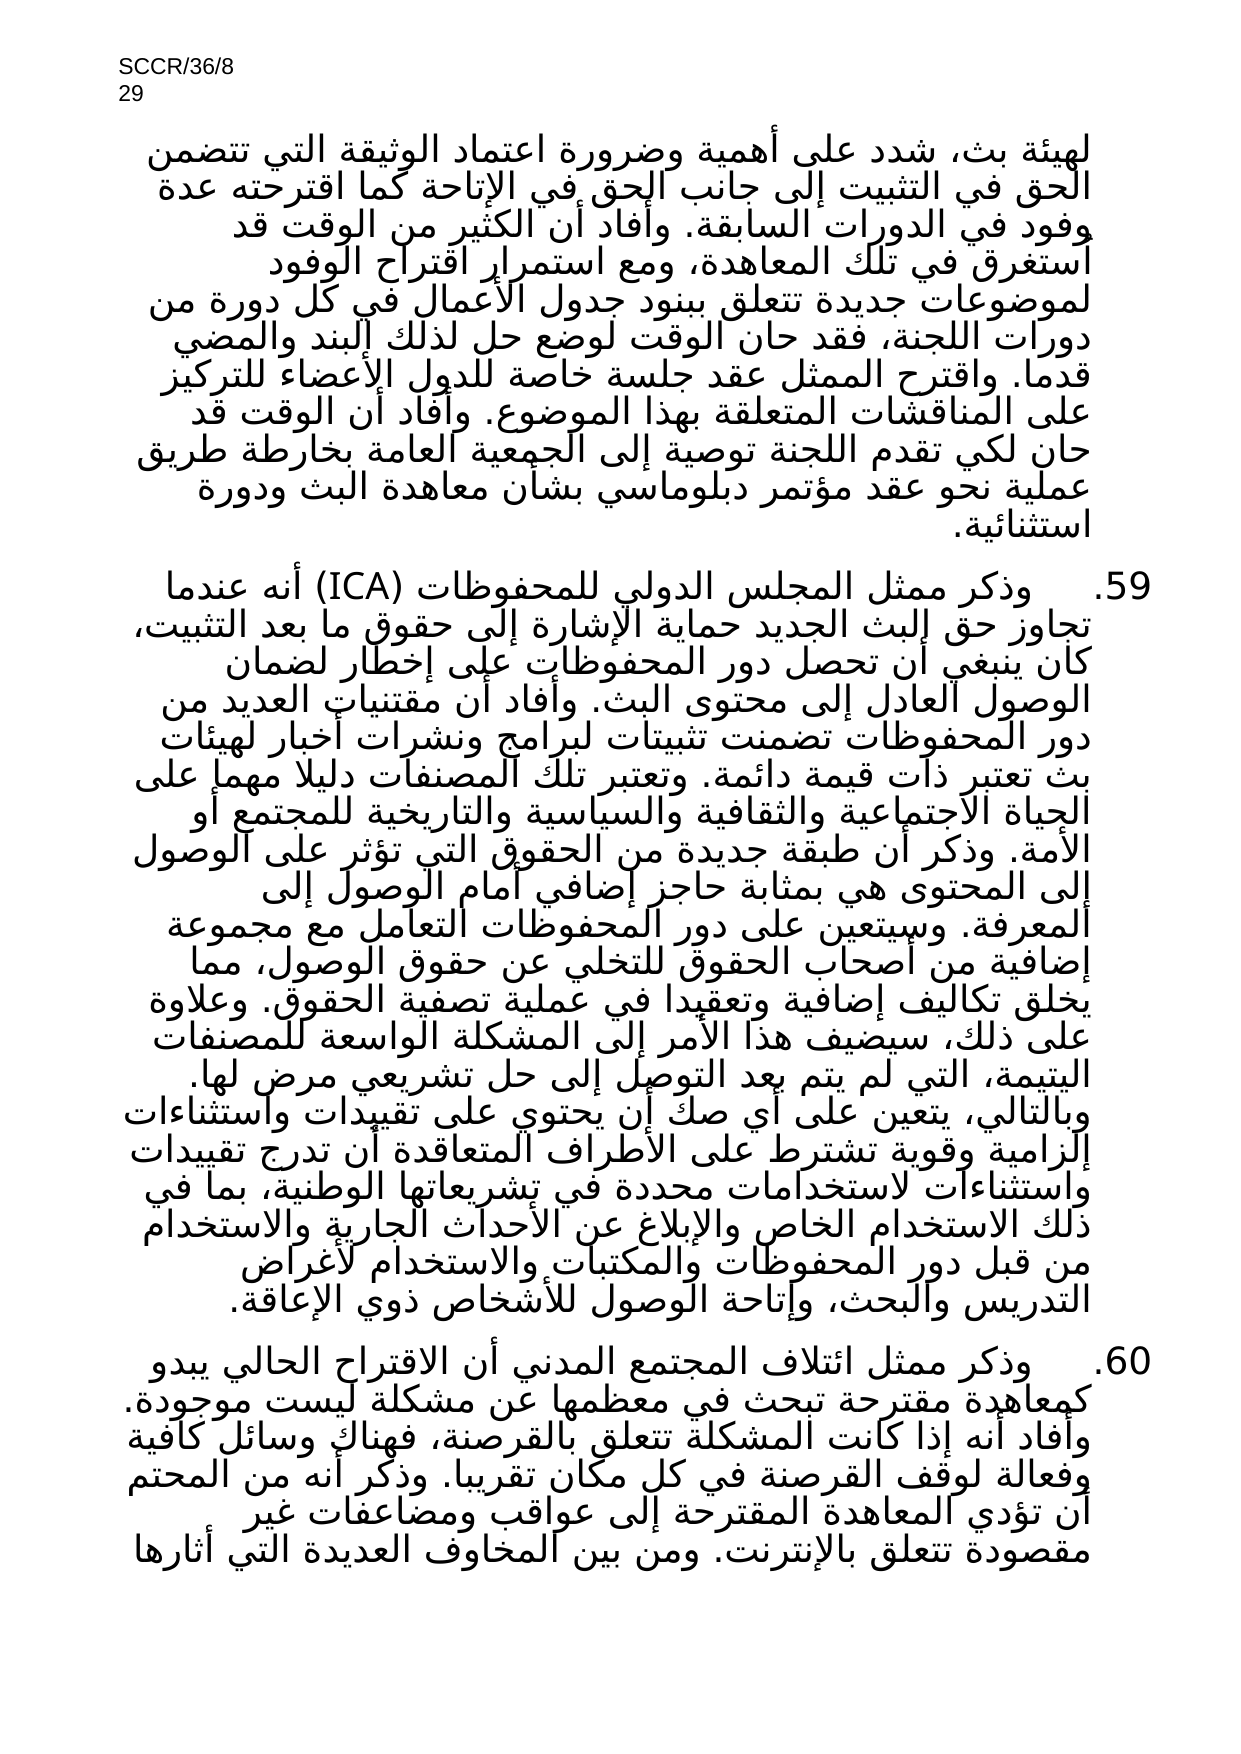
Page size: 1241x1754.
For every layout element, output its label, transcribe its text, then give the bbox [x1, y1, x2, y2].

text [118, 132, 1092, 545]
text وذكر ممثل المجلس الدولي للمحفوظات (ICA) أنه عندما تجاوز حق البث الجديد حماية الإشارة إلى حقوق ما بعد التثبيت، كان ينبغي أن تحصل دور المحفوظات على إخطار لضمان الوصول العادل إلى محتوى البث. وأفاد أن مقتنيات العديد من دور المحفوظات تضمنت تثبيتات لبرامج ونشرات أخبار لهيئات بث تعتبر ذات قيمة دائمة. وتعتبر تلك المصنفات دليلا مهما على الحياة الاجتماعية والثقافية والسياسية والتاريخية للمجتمع أو الأمة. وذكر أن طبقة جديدة من الحقوق التي تؤثر على الوصول إلى المحتوى هي بمثابة حاجز إضافي أمام الوصول إلى المعرفة. وسيتعين على دور المحفوظات التعامل مع مجموعة إضافية من أصحاب الحقوق للتخلي عن حقوق الوصول، مما يخلق تكاليف إضافية وتعقيدا في عملية تصفية الحقوق. وعلاوة على ذلك، سيضيف هذا الأمر إلى المشكلة الواسعة للمصنفات اليتيمة، التي لم يتم بعد التوصل إلى حل تشريعي مرض لها. وبالتالي، يتعين على أي صك أن يحتوي على تقييدات واستثناءات إلزامية وقوية تشترط على الأطراف المتعاقدة أن تدرج تقييدات واستثناءات لاستخدامات محددة في تشريعاتها الوطنية، بما في ذلك الاستخدام الخاص والإبلاغ عن الأحداث الجارية والاستخدام من قبل دور المحفوظات والمكتبات والاستخدام لأغراض التدريس والبحث، وإتاحة الوصول للأشخاص ذوي الإعاقة. [118, 570, 1092, 1320]
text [118, 1345, 1092, 1570]
